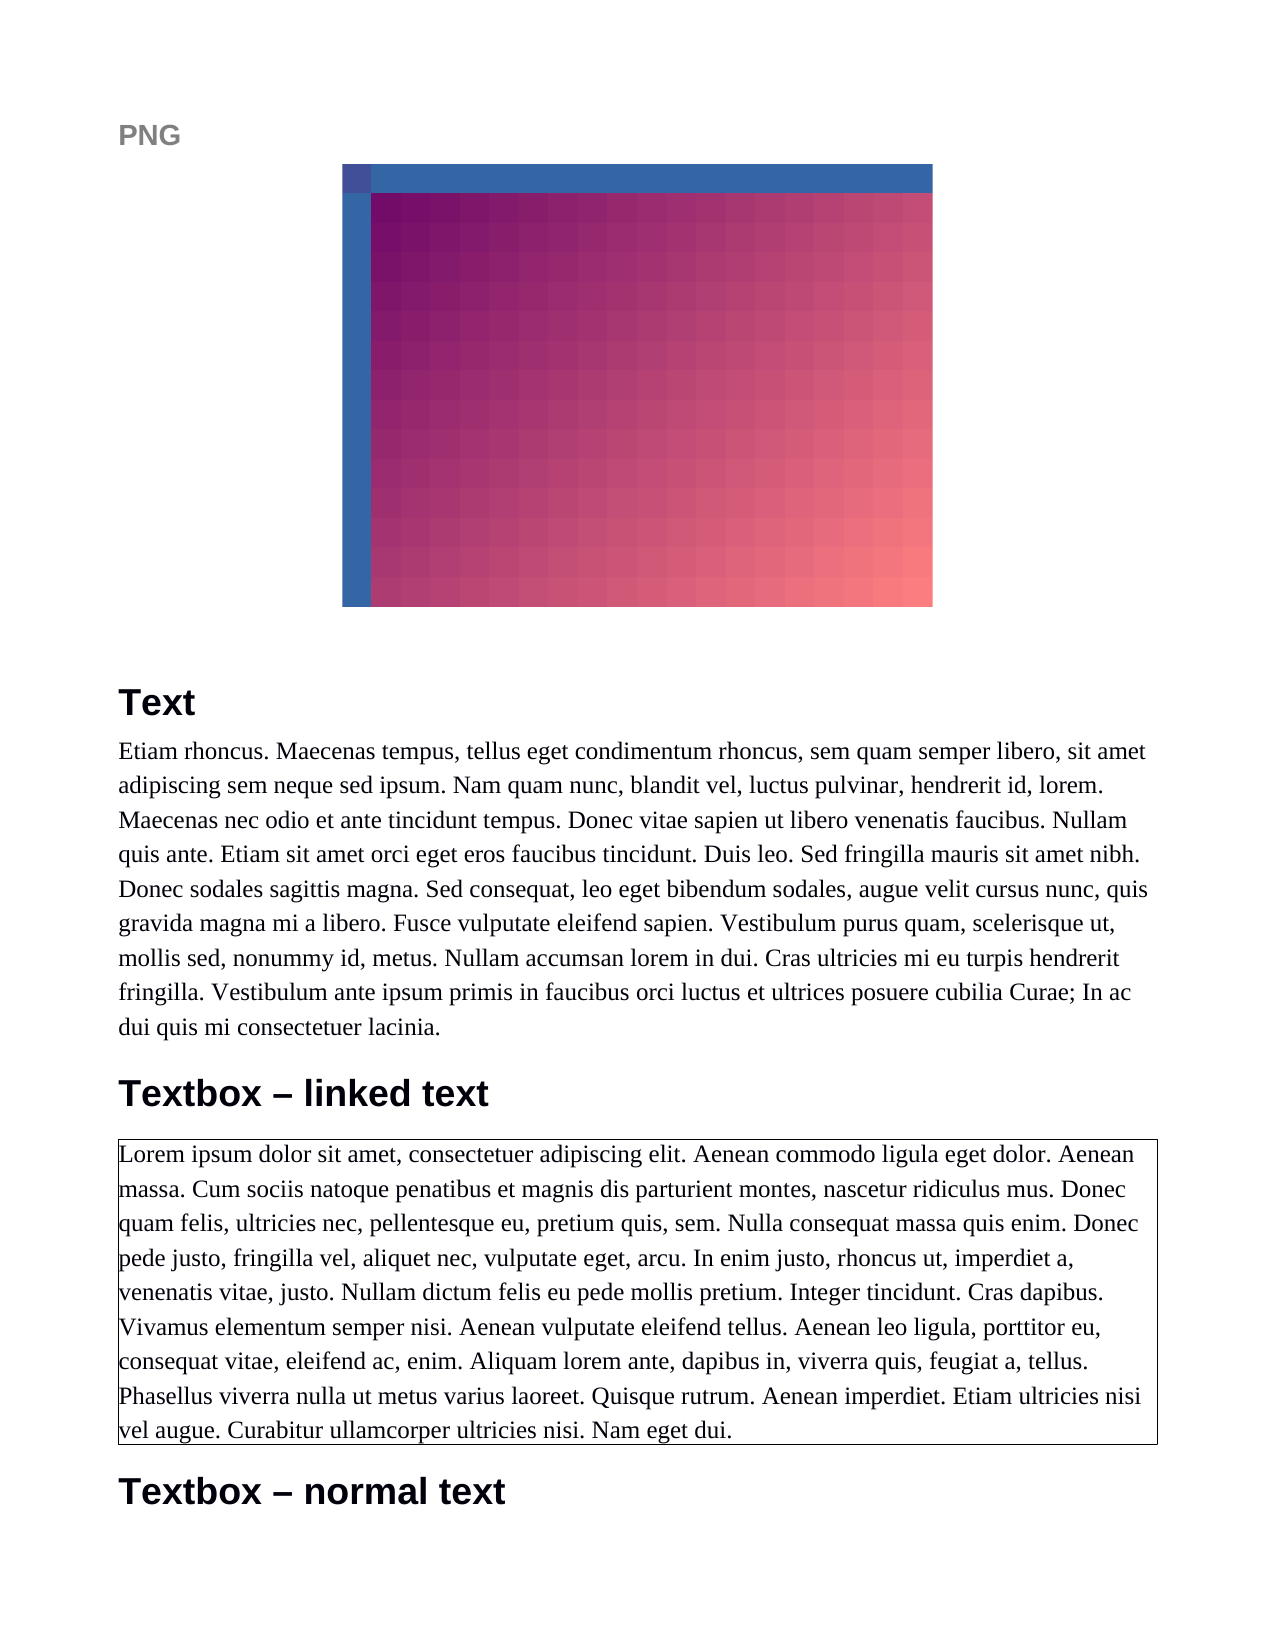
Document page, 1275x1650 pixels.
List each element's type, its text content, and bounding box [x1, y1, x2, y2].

subtitle Textbox – linked text [118, 1071, 1157, 1114]
subtitle Textbox – normal text [118, 1445, 1157, 1512]
text Etiam rhoncus. Maecenas tempus, tellus eget condimentum rhoncus, sem quam semper libero, sit amet adipiscing sem neque sed ipsum. Nam quam nunc, blandit vel, luctus pulvinar, hendrerit id, lorem. Maecenas nec odio et ante tincidunt tempus. Donec vitae sapien ut libero venenatis faucibus. Nullam quis ante. Etiam sit amet orci eget eros faucibus tincidunt. Duis leo. Sed fringilla mauris sit amet nibh. Donec sodales sagittis magna. Sed consequat, leo eget bibendum sodales, augue velit cursus nunc, quis gravida magna mi a libero. Fusce vulputate eleifend sapien. Vestibulum purus quam, scelerisque ut, mollis sed, nonummy id, metus. Nullam accumsan lorem in dui. Cras ultricies mi eu turpis hendrerit fringilla. Vestibulum ante ipsum primis in faucibus orci luctus et ultrices posuere cubilia Curae; In ac dui quis mi consectetuer lacinia. [118, 736, 1157, 1040]
subtitle PNG [118, 118, 1157, 152]
subtitle Text [118, 680, 1157, 723]
picture [342, 164, 933, 607]
